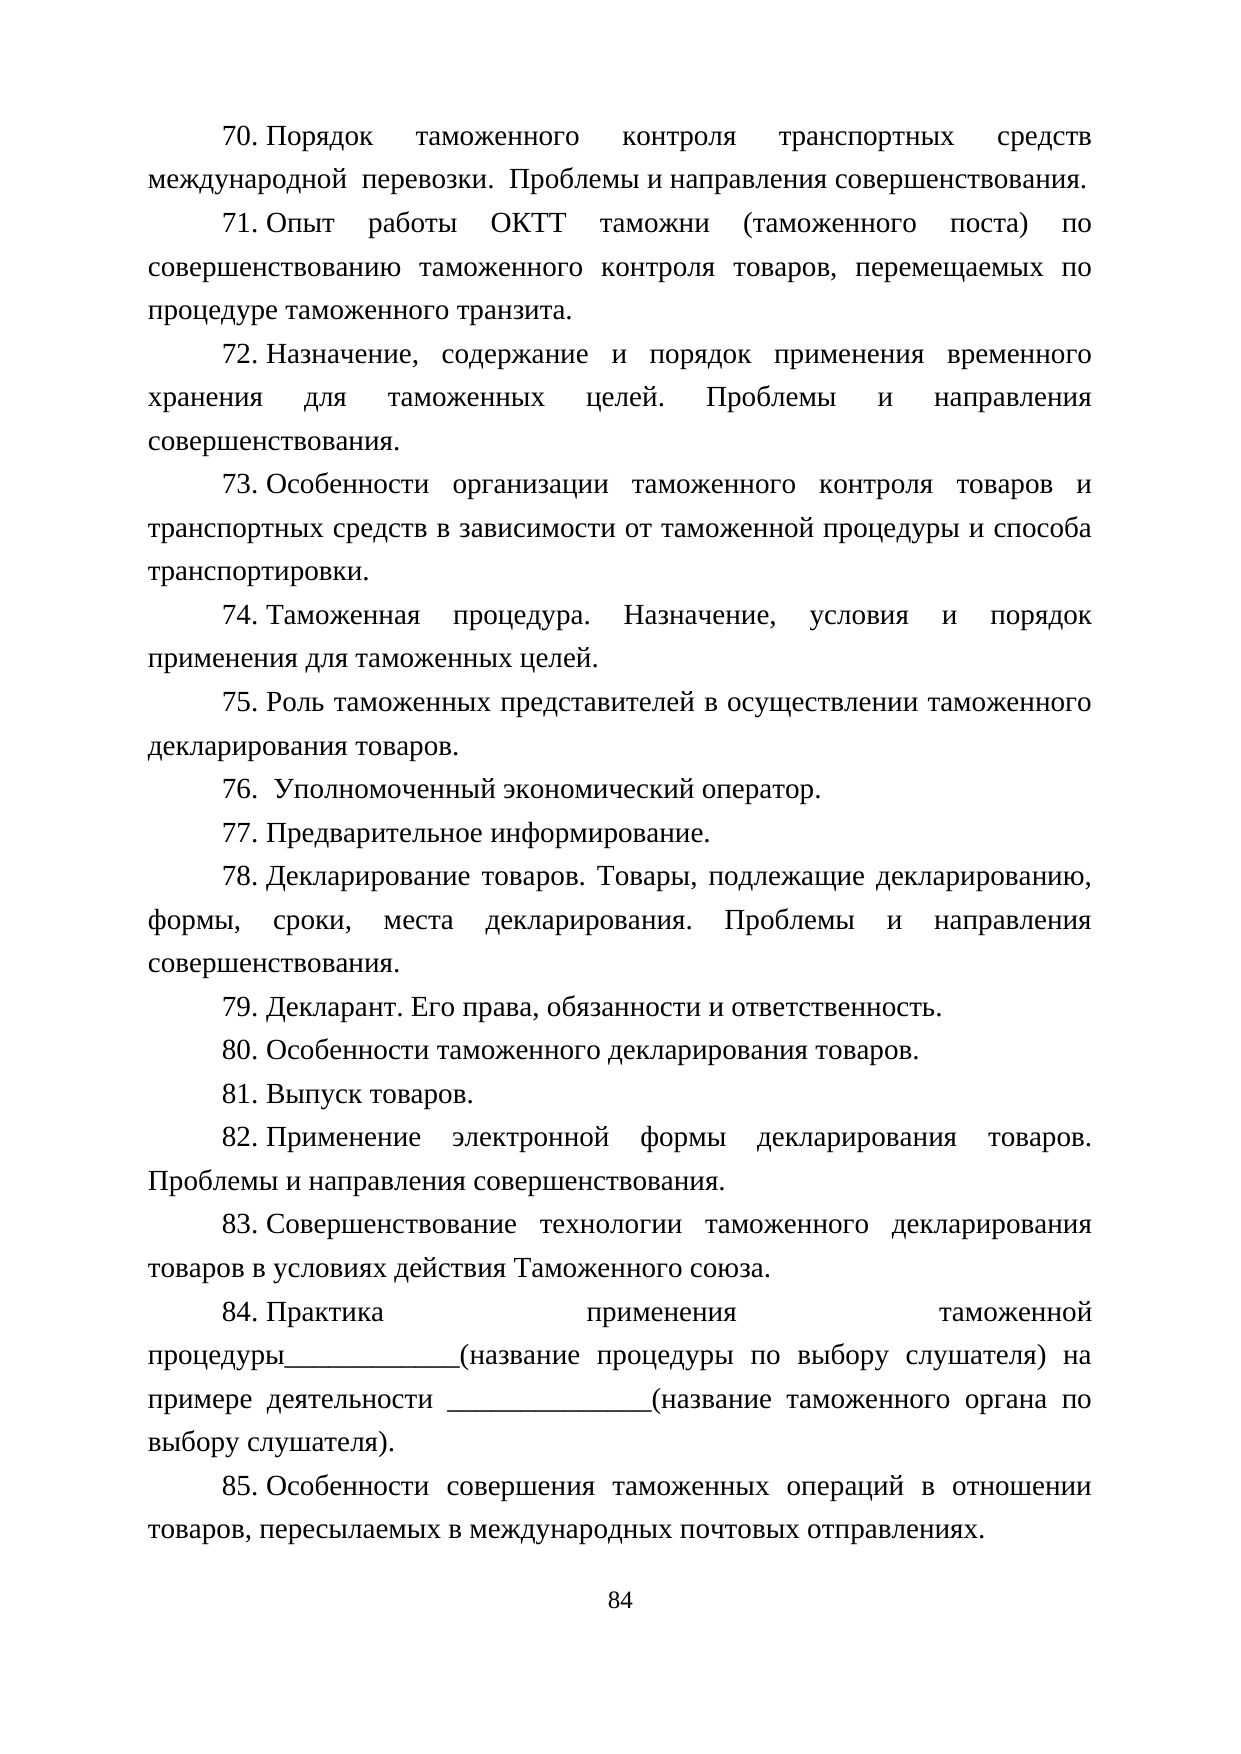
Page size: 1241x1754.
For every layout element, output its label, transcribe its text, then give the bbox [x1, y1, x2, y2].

list Таможенная процедура. Назначение, условия и порядок применения для таможенных целей. [148, 597, 1092, 674]
list Особенности таможенного декларирования товаров. [148, 1032, 1092, 1066]
list Назначение, содержание и порядок применения временного хранения для таможенных целей. Проблемы и направления совершенствования. [148, 336, 1092, 456]
list Особенности совершения таможенных операций в отношении товаров, пересылаемых в международных почтовых отправлениях. [148, 1468, 1092, 1545]
list Выпуск товаров. [148, 1076, 1092, 1109]
list Особенности организации таможенного контроля товаров и транспортных средств в зависимости от таможенной процедуры и способа транспортировки. [148, 466, 1092, 587]
list Уполномоченный экономический оператор. [148, 771, 1092, 805]
list Опыт работы ОКТТ таможни (таможенного поста) по совершенствованию таможенного контроля товаров, перемещаемых по процедуре таможенного транзита. [148, 205, 1092, 326]
list Совершенствование технологии таможенного декларирования товаров в условиях действия Таможенного союза. [148, 1207, 1092, 1284]
list Порядок таможенного контроля транспортных средств международной перевозки. Проблемы и направления совершенствования. [148, 118, 1092, 195]
list Декларирование товаров. Товары, подлежащие декларированию, формы, сроки, места декларирования. Проблемы и направления совершенствования. [148, 858, 1092, 979]
list Декларант. Его права, обязанности и ответственность. [148, 989, 1092, 1022]
list Практика применения таможенной процедуры____________(название процедуры по выбору слушателя) на примере деятельности ______________(название таможенного органа по выбору слушателя). [148, 1294, 1092, 1458]
list Роль таможенных представителей в осуществлении таможенного декларирования товаров. [148, 684, 1092, 761]
list Предварительное информирование. [148, 815, 1092, 848]
list Применение электронной формы декларирования товаров. Проблемы и направления совершенствования. [148, 1119, 1092, 1197]
